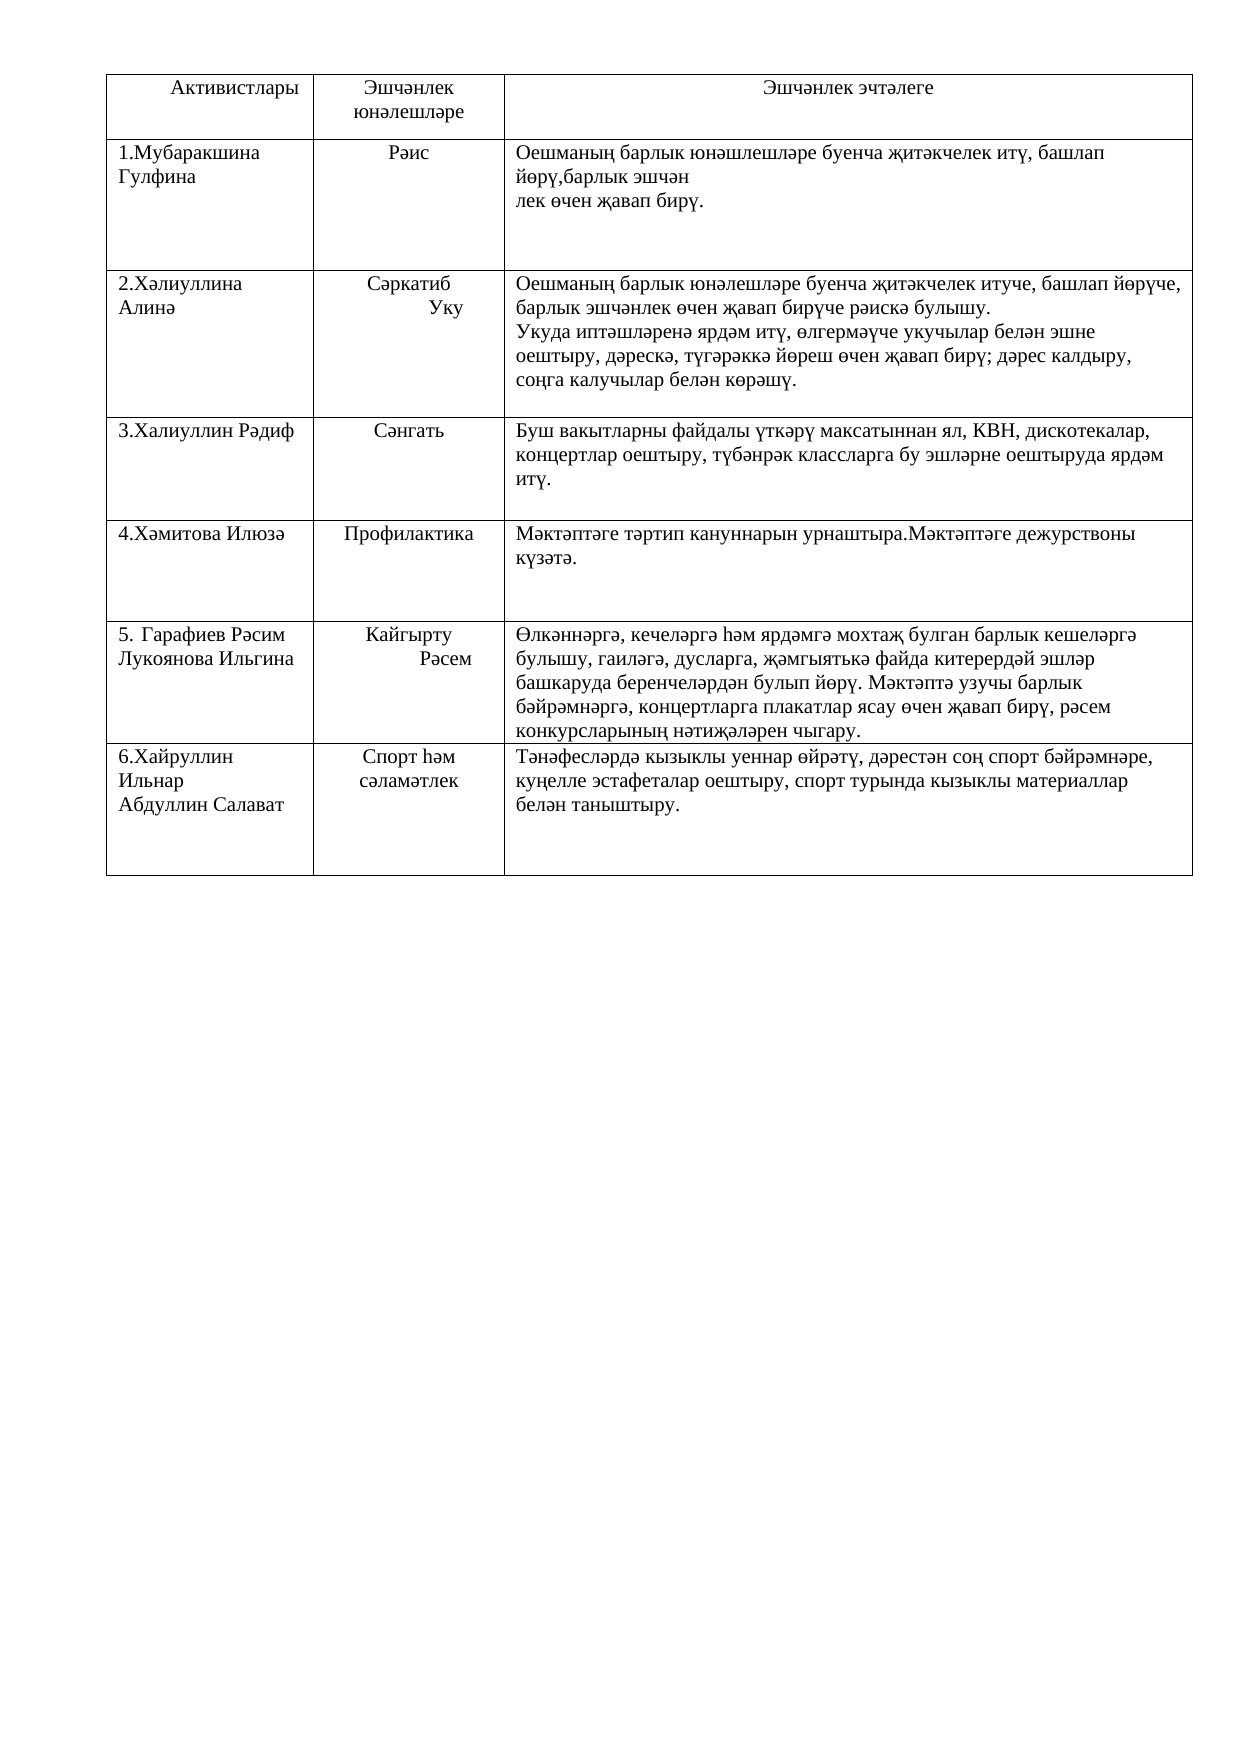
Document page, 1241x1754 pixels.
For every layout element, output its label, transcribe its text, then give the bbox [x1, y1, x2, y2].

table_cell Сәнгать [314, 418, 504, 520]
table_header Активистлары [107, 75, 313, 139]
table_cell 2.Хәлиуллина Алинә [107, 271, 313, 417]
table_cell Тәнәфесләрдә кызыклы уеннар өйрәтү, дәрестән соң спорт бәйрәмнәре, куңелле эстафеталар оештыру, спорт турында кызыклы материаллар белән таныштыру. [505, 744, 1192, 875]
table_cell Кайгырту Рәсем [314, 622, 504, 742]
table_cell Оешманың барлык юнәшлешләре буенча җитәкчелек итү, башлап йөрү,барлык эшчән лек өчен җавап бирү. [505, 140, 1192, 269]
table_cell Спорт һәм сәламәтлек [314, 744, 504, 875]
table_cell Сәркатиб Уку [314, 271, 504, 417]
table_cell Профилактика [314, 521, 504, 621]
table_cell Мәктәптәге тәртип кануннарын урнаштыра.Мәктәптәге дежурствоны күзәтә. [505, 521, 1192, 621]
table_cell Рәис [314, 140, 504, 269]
table_cell 5. Гарафиев Рәсим Лукоянова Ильгина [107, 622, 313, 742]
table_cell 4.Хәмитова Илюзә [107, 521, 313, 621]
table_header Эшчәнлек эчтәлеге [505, 75, 1192, 139]
table_cell 6.Хайруллин Ильнар Абдуллин Салават [107, 744, 313, 875]
table_cell Оешманың барлык юнәлешләре буенча җитәкчелек итуче, башлап йөрүче, барлык эшчәнлек өчен җавап бирүче рәискә булышу. Укуда иптәшләренә ярдәм итү, өлгермәүче укучылар белән эшне оештыру, дәрескә, түгәрәккә йөреш өчен җавап бирү; дәрес калдыру, соңга калучылар белән көрәшү. [505, 271, 1192, 417]
table_cell 1.Мубаракшина Гулфина [107, 140, 313, 269]
table_cell 3.Халиуллин Рәдиф [107, 418, 313, 520]
table_cell Өлкәннәргә, кечеләргә һәм ярдәмгә мохтаҗ булган барлык кешеләргә булышу, гаиләгә, дусларга, җәмгыятькә файда китерердәй эшләр башкаруда беренчеләрдән булып йөрү. Мәктәптә узучы барлык бәйрәмнәргә, концертларга плакатлар ясау өчен җавап бирү, рәсем конкурсларының нәтиҗәләрен чыгару. [505, 622, 1192, 742]
table_header Эшчәнлек юнәлешләре [314, 75, 504, 139]
table_cell Буш вакытларны файдалы үткәрү максатыннан ял, КВН, дискотекалар, концертлар оештыру, түбәнрәк классларга бу эшләрне оештыруда ярдәм итү. [505, 418, 1192, 520]
